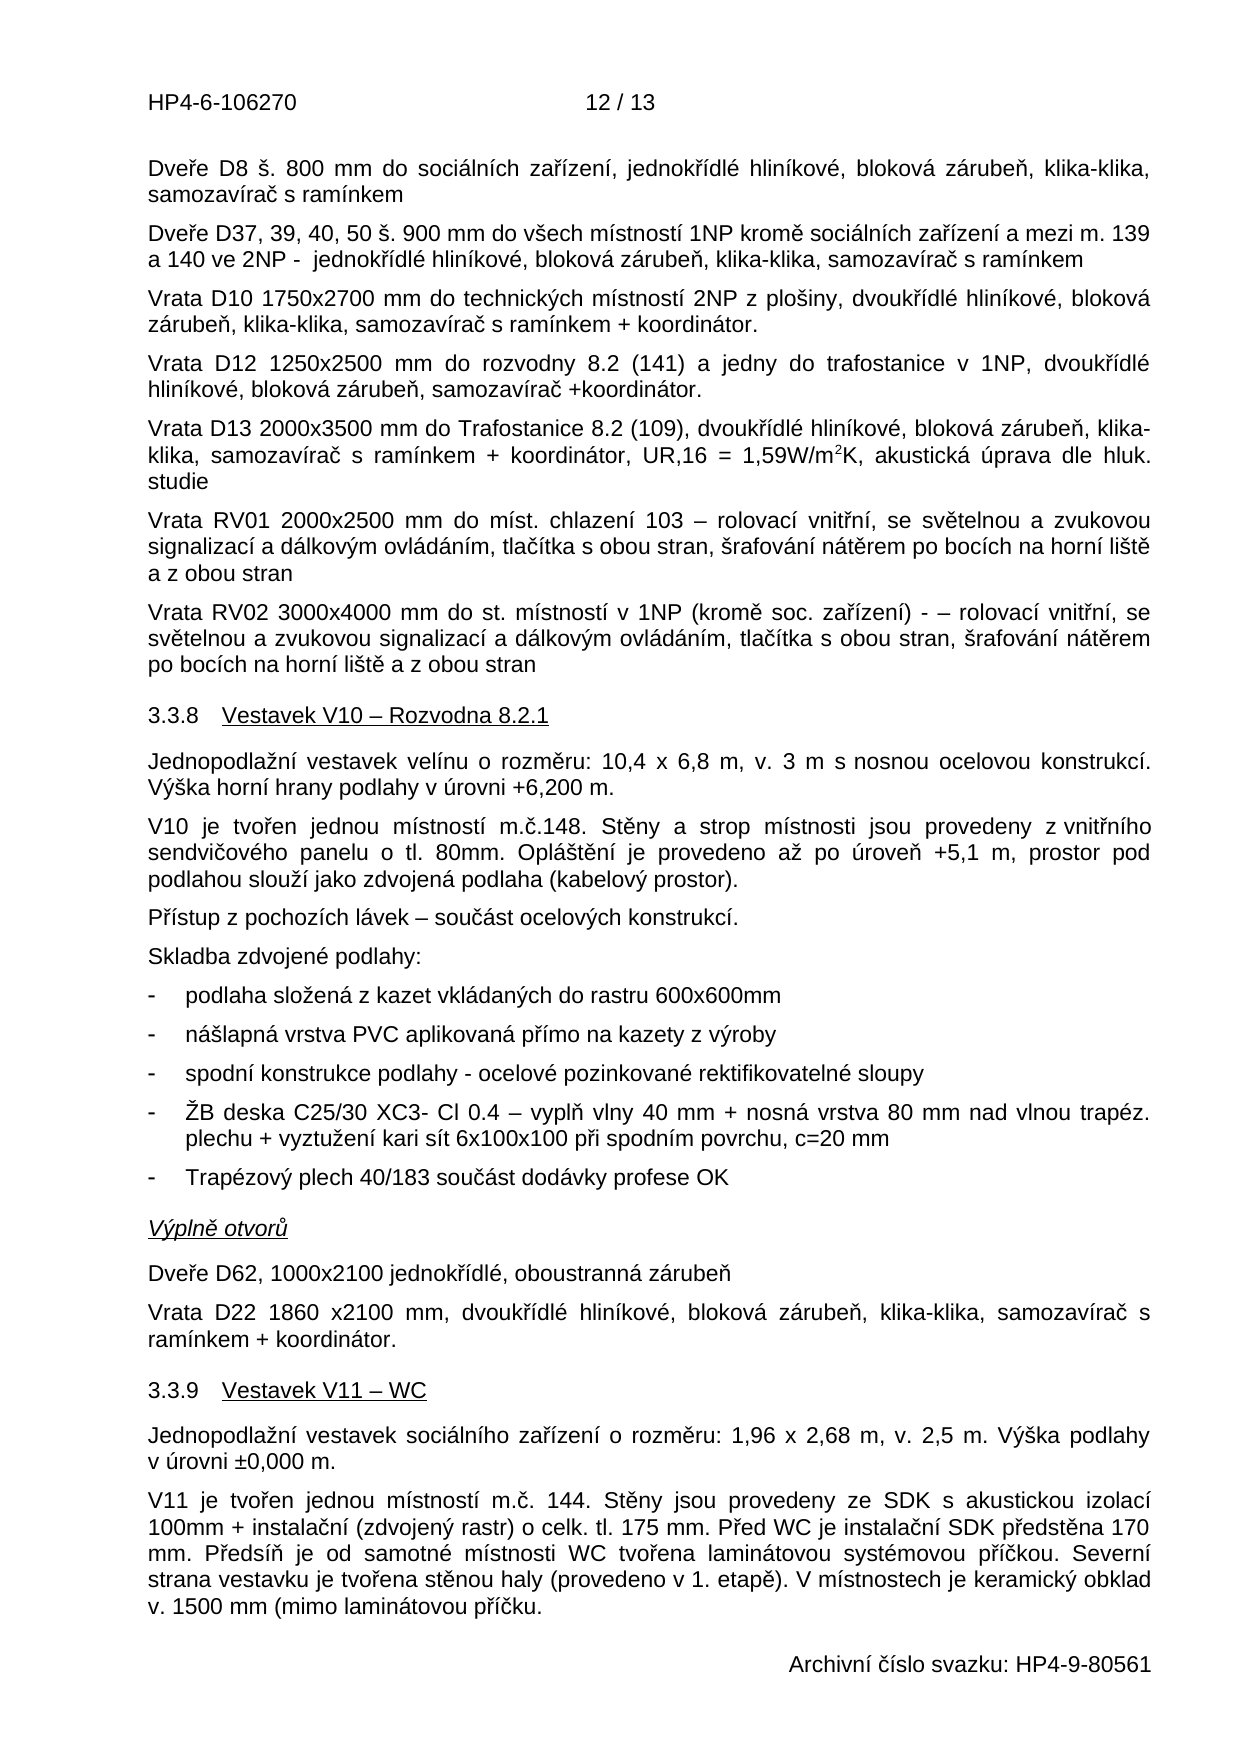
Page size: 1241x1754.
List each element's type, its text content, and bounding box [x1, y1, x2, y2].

subtitle Vestavek V10 – Rozvodna 8.2.1 [148, 702, 1152, 729]
text Skladba zdvojené podlahy: [148, 943, 1152, 969]
text Přístup z pochozích lávek – součást ocelových konstrukcí. [148, 904, 1152, 931]
text Vrata RV02 3000x4000 mm do st. místností v 1NP (kromě soc. zařízení) - – rolovací vnitřní, se světelnou a zvukovou signalizací a dálkovým ovládáním, tlačítka s obou stran, šrafování nátěrem po bocích na horní liště a z obou stran [148, 598, 1152, 677]
text V11 je tvořen jednou místností m.č. 144. Stěny jsou provedeny ze SDK s akustickou izolací 100mm + instalační (zdvojený rastr) o celk. tl. 175 mm. Před WC je instalační SDK předstěna 170 mm. Předsíň je od samotné místnosti WC tvořena laminátovou systémovou příčkou. Severní strana vestavku je tvořena stěnou haly (provedeno v 1. etapě). V místnostech je keramický obklad v. 1500 mm (mimo laminátovou příčku. [148, 1487, 1152, 1619]
text Vrata D10 1750x2700 mm do technických místností 2NP z plošiny, dvoukřídlé hliníkové, bloková zárubeň, klika-klika, samozavírač s ramínkem + koordinátor. [148, 285, 1152, 338]
list Trapézový plech 40/183 součást dodávky profese OK [148, 1164, 1152, 1190]
text Vrata RV01 2000x2500 mm do míst. chlazení 103 – rolovací vnitřní, se světelnou a zvukovou signalizací a dálkovým ovládáním, tlačítka s obou stran, šrafování nátěrem po bocích na horní liště a z obou stran [148, 507, 1152, 586]
text Vrata D12 1250x2500 mm do rozvodny 8.2 (141) a jedny do trafostanice v 1NP, dvoukřídlé hliníkové, bloková zárubeň, samozavírač +koordinátor. [148, 350, 1152, 403]
list ŽB deska C25/30 XC3- Cl 0.4 – vyplň vlny 40 mm + nosná vrstva 80 mm nad vlnou trapéz. plechu + vyztužení kari sít 6x100x100 při spodním povrchu, c=20 mm [148, 1099, 1152, 1151]
list nášlapná vrstva PVC aplikovaná přímo na kazety z výroby [148, 1021, 1152, 1047]
text Výplně otvorů [148, 1215, 1152, 1242]
text Dveře D37, 39, 40, 50 š. 900 mm do všech místností 1NP kromě sociálních zařízení a mezi m. 139 a 140 ve 2NP - jednokřídlé hliníkové, bloková zárubeň, klika-klika, samozavírač s ramínkem [148, 220, 1152, 272]
text Dveře D62, 1000x2100 jednokřídlé, oboustranná zárubeň [148, 1260, 1152, 1287]
text Dveře D8 š. 800 mm do sociálních zařízení, jednokřídlé hliníkové, bloková zárubeň, klika-klika, samozavírač s ramínkem [148, 154, 1152, 207]
subtitle Vestavek V11 – WC [148, 1377, 1152, 1403]
list spodní konstrukce podlahy - ocelové pozinkované rektifikovatelné sloupy [148, 1060, 1152, 1086]
text Jednopodlažní vestavek sociálního zařízení o rozměru: 1,96 x 2,68 m, v. 2,5 m. Výška podlahy v úrovni ±0,000 m. [148, 1422, 1152, 1475]
text V10 je tvořen jednou místností m.č.148. Stěny a strop místnosti jsou provedeny z vnitřního sendvičového panelu o tl. 80mm. Opláštění je provedeno až po úroveň +5,1 m, prostor pod podlahou slouží jako zdvojená podlaha (kabelový prostor). [148, 813, 1152, 892]
text Vrata D22 1860 x2100 mm, dvoukřídlé hliníkové, bloková zárubeň, klika-klika, samozavírač s ramínkem + koordinátor. [148, 1299, 1152, 1352]
list podlaha složená z kazet vkládaných do rastru 600x600mm [148, 982, 1152, 1008]
text Vrata D13 2000x3500 mm do Trafostanice 8.2 (109), dvoukřídlé hliníkové, bloková zárubeň, klika-klika, samozavírač s ramínkem + koordinátor, UR,16 = 1,59W/m2K, akustická úprava dle hluk. studie [148, 415, 1152, 494]
text Jednopodlažní vestavek velínu o rozměru: 10,4 x 6,8 m, v. 3 m s nosnou ocelovou konstrukcí. Výška horní hrany podlahy v úrovni +6,200 m. [148, 748, 1152, 800]
